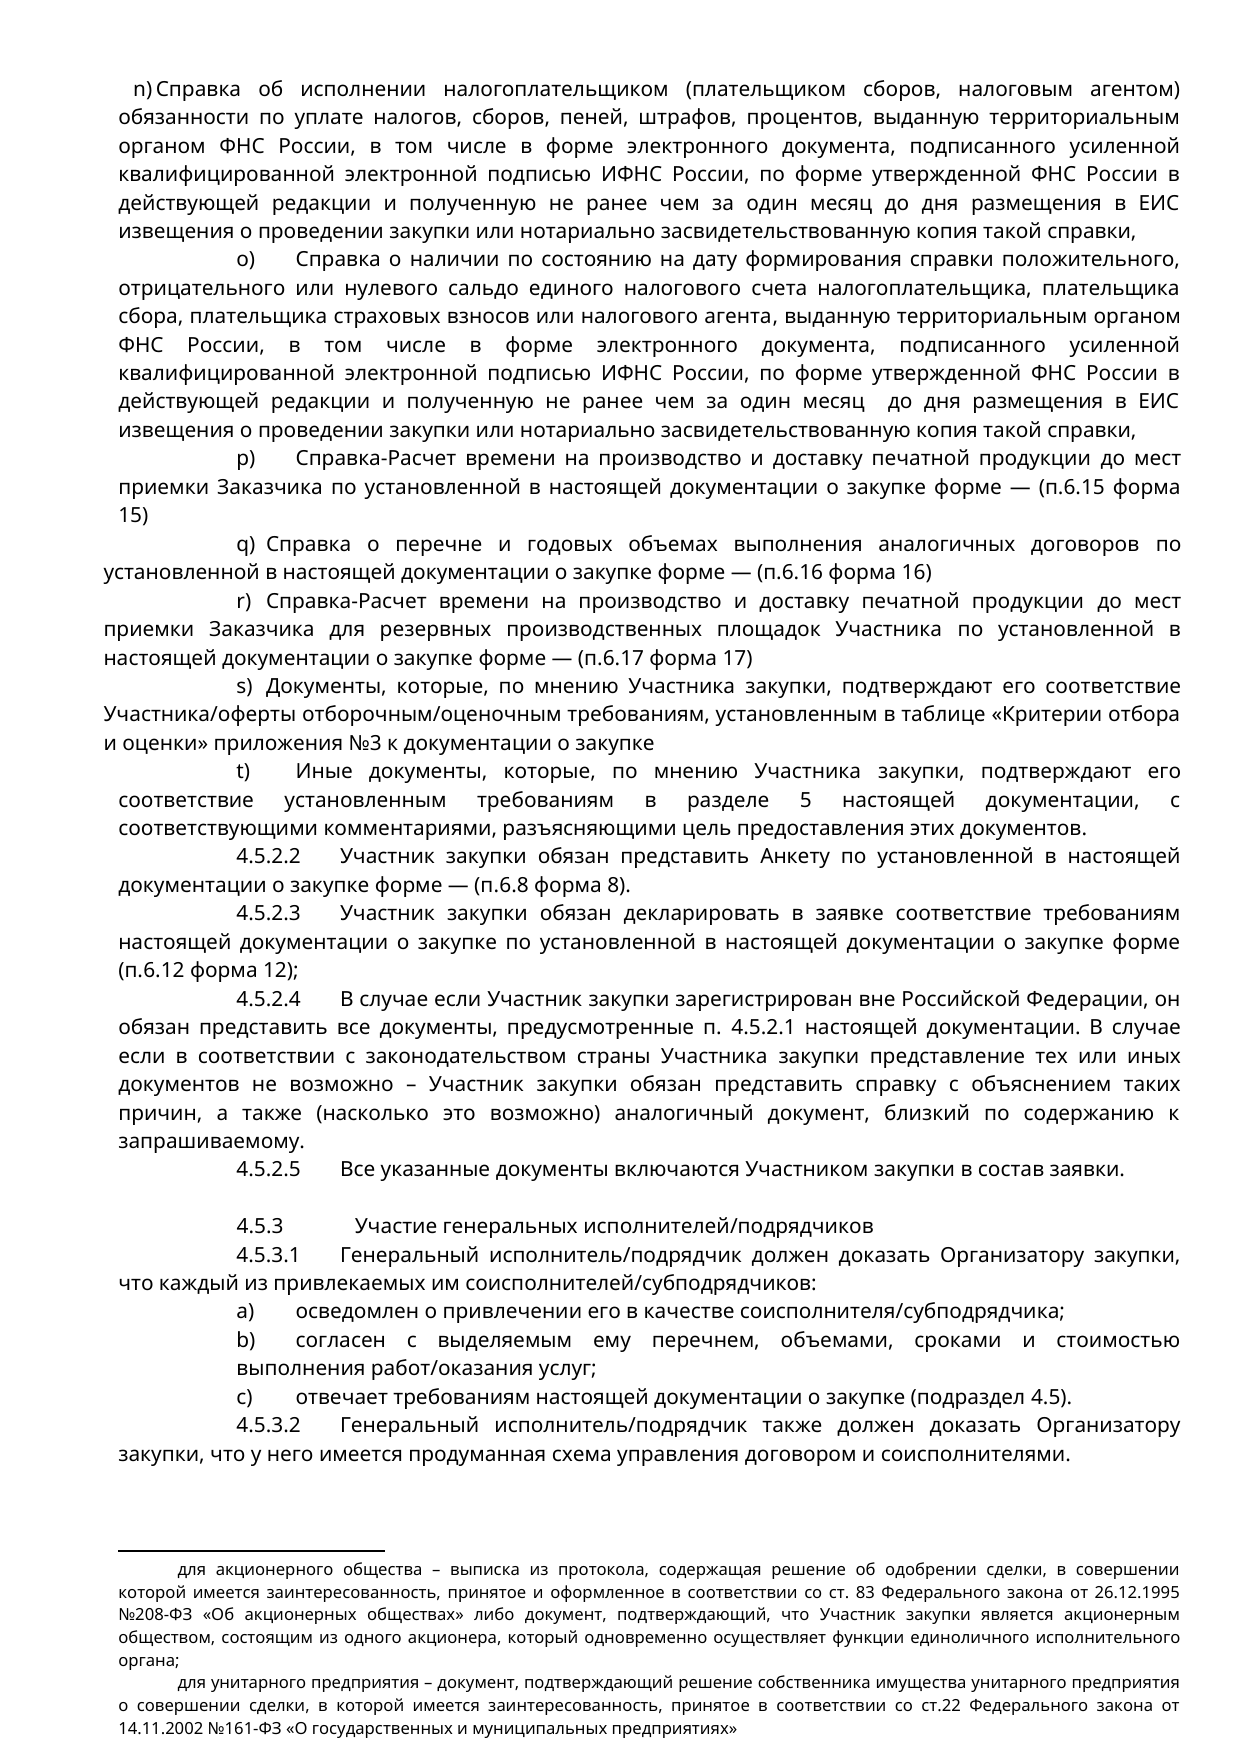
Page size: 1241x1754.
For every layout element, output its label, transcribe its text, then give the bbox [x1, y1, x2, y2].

list Справка-Расчет времени на производство и доставку печатной продукции до мест приемки Заказчика для резервных производственных площадок Участника по установленной в настоящей документации о закупке форме — (п.6.17 форма 17) [103, 586, 1181, 671]
list Участие генеральных исполнителей/подрядчиков [236, 1211, 1181, 1240]
list Участник закупки обязан декларировать в заявке соответствие требованиям настоящей документации о закупке по установленной в настоящей документации о закупке форме (п.6.12 форма 12); [118, 898, 1181, 984]
list Справка об исполнении налогоплательщиком (плательщиком сборов, налоговым агентом) обязанности по уплате налогов, сборов, пеней, штрафов, процентов, выданную территориальным органом ФНС России, в том числе в форме электронного документа, подписанного усиленной квалифицированной электронной подписью ИФНС России, по форме утвержденной ФНС России в действующей редакции и полученную не ранее чем за один месяц до дня размещения в ЕИС извещения о проведении закупки или нотариально засвидетельствованную копия такой справки, [118, 74, 1181, 244]
list Участник закупки обязан представить Анкету по установленной в настоящей документации о закупке форме — (п.6.8 форма 8). [118, 842, 1181, 898]
list В случае если Участник закупки зарегистрирован вне Российской Федерации, он обязан представить все документы, предусмотренные п. 4.5.2.1 настоящей документации. В случае если в соответствии с законодательством страны Участника закупки представление тех или иных документов не возможно – Участник закупки обязан представить справку с объяснением таких причин, а также (насколько это возможно) аналогичный документ, близкий по содержанию к запрашиваемому. [118, 984, 1181, 1154]
list Документы, которые, по мнению Участника закупки, подтверждают его соответствие Участника/оферты отборочным/оценочным требованиям, установленным в таблице «Критерии отбора и оценки» приложения №3 к документации о закупке [103, 671, 1181, 756]
list Справка о наличии по состоянию на дату формирования справки положительного, отрицательного или нулевого сальдо единого налогового счета налогоплательщика, плательщика сбора, плательщика страховых взносов или налогового агента, выданную территориальным органом ФНС России, в том числе в форме электронного документа, подписанного усиленной квалифицированной электронной подписью ИФНС России, по форме утвержденной ФНС России в действующей редакции и полученную не ранее чем за один месяц до дня размещения в ЕИС извещения о проведении закупки или нотариально засвидетельствованную копия такой справки, [118, 244, 1181, 443]
list Генеральный исполнитель/подрядчик должен доказать Организатору закупки, что каждый из привлекаемых им соисполнителей/субподрядчиков: [118, 1240, 1181, 1297]
list Генеральный исполнитель/подрядчик также должен доказать Организатору закупки, что у него имеется продуманная схема управления договором и соисполнителями. [118, 1410, 1181, 1467]
list Все указанные документы включаются Участником закупки в состав заявки. [118, 1154, 1181, 1183]
list осведомлен о привлечении его в качестве соисполнителя/субподрядчика; [236, 1297, 1181, 1325]
list Иные документы, которые, по мнению Участника закупки, подтверждают его соответствие установленным требованиям в разделе 5 настоящей документации, с соответствующими комментариями, разъясняющими цель предоставления этих документов. [118, 756, 1181, 842]
list Справка о перечне и годовых объемах выполнения аналогичных договоров по установленной в настоящей документации о закупке форме — (п.6.16 форма 16) [103, 529, 1181, 586]
list согласен с выделяемым ему перечнем, объемами, сроками и стоимостью выполнения работ/оказания услуг; [236, 1325, 1181, 1382]
list отвечает требованиям настоящей документации о закупке (подраздел 4.5). [236, 1382, 1181, 1410]
list Справка-Расчет времени на производство и доставку печатной продукции до мест приемки Заказчика по установленной в настоящей документации о закупке форме — (п.6.15 форма 15) [118, 443, 1181, 529]
